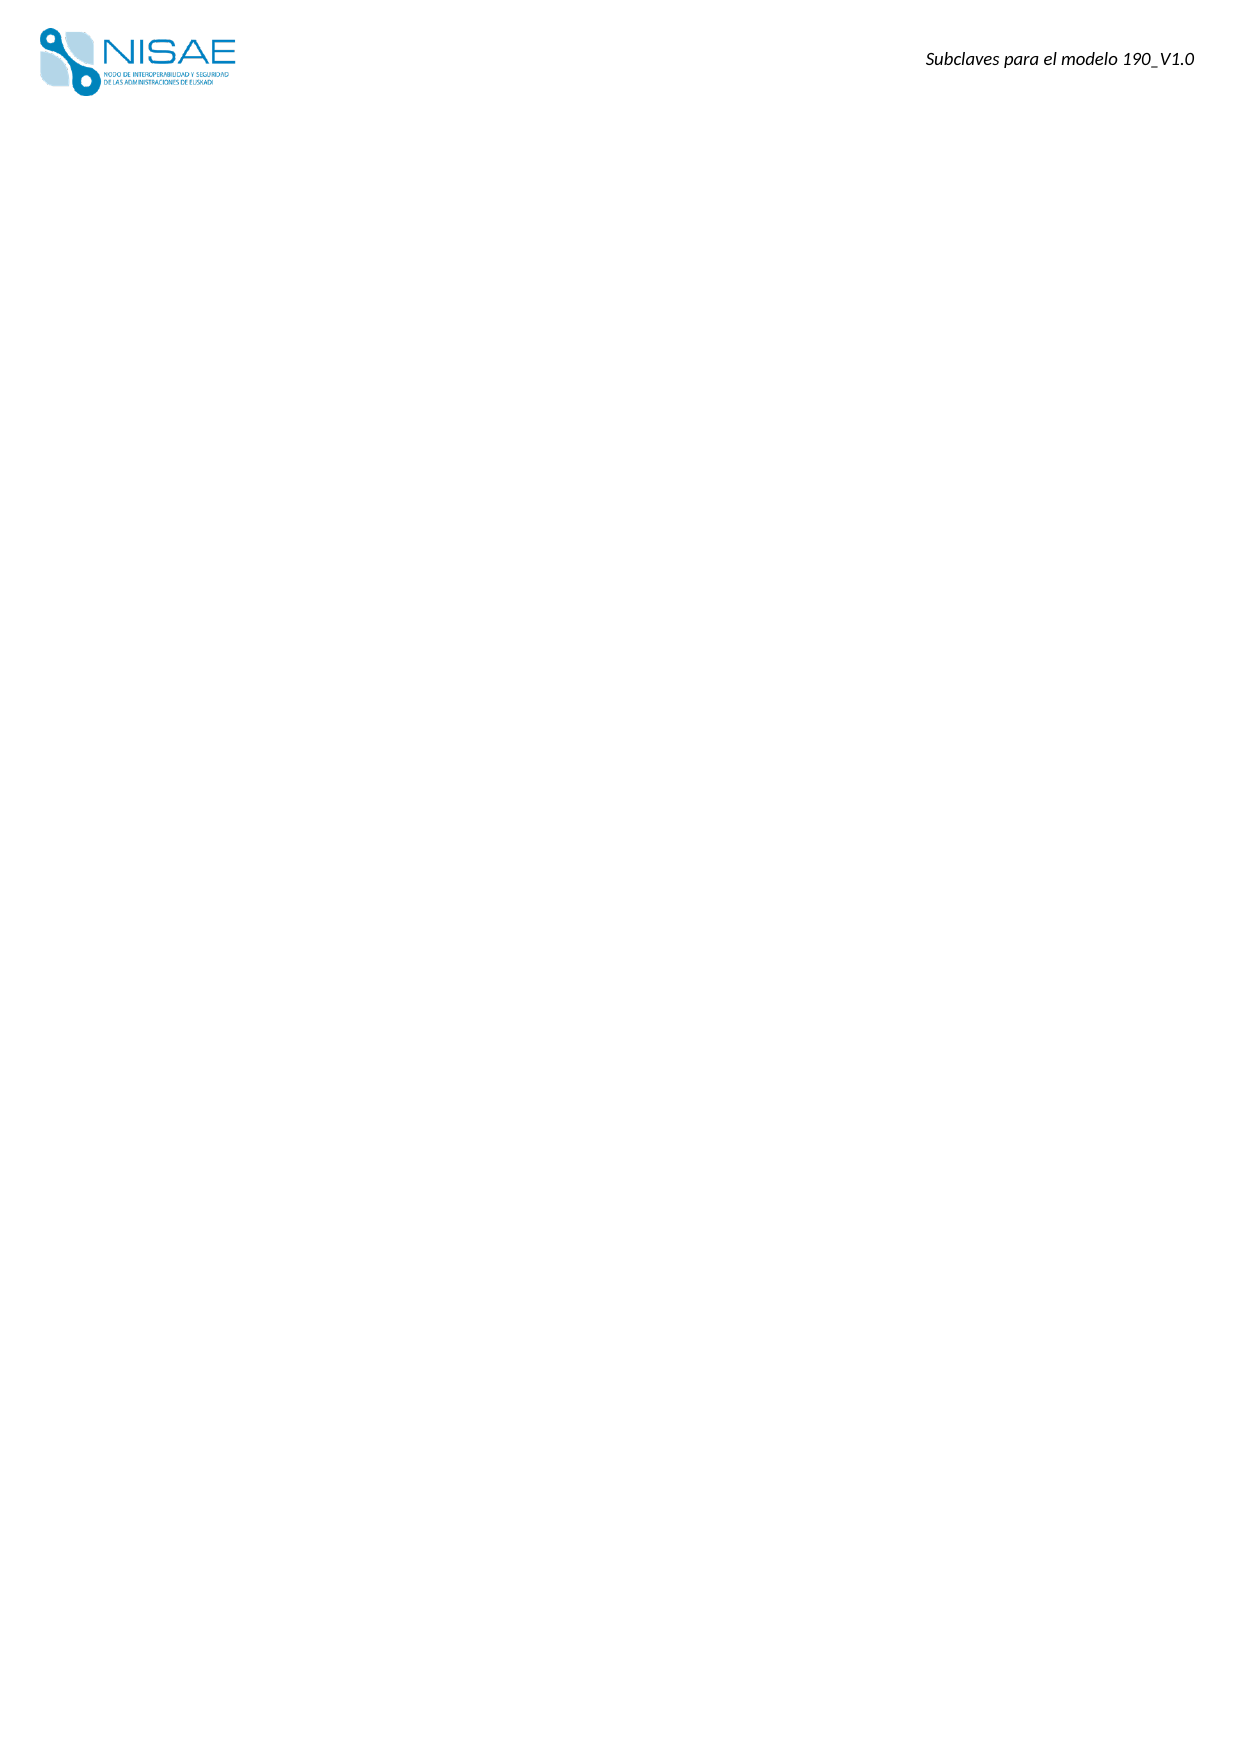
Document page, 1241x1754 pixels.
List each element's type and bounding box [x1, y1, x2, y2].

picture [55, 28, 251, 96]
picture [47, 35, 54, 43]
picture [29, 28, 79, 96]
picture [82, 76, 91, 86]
